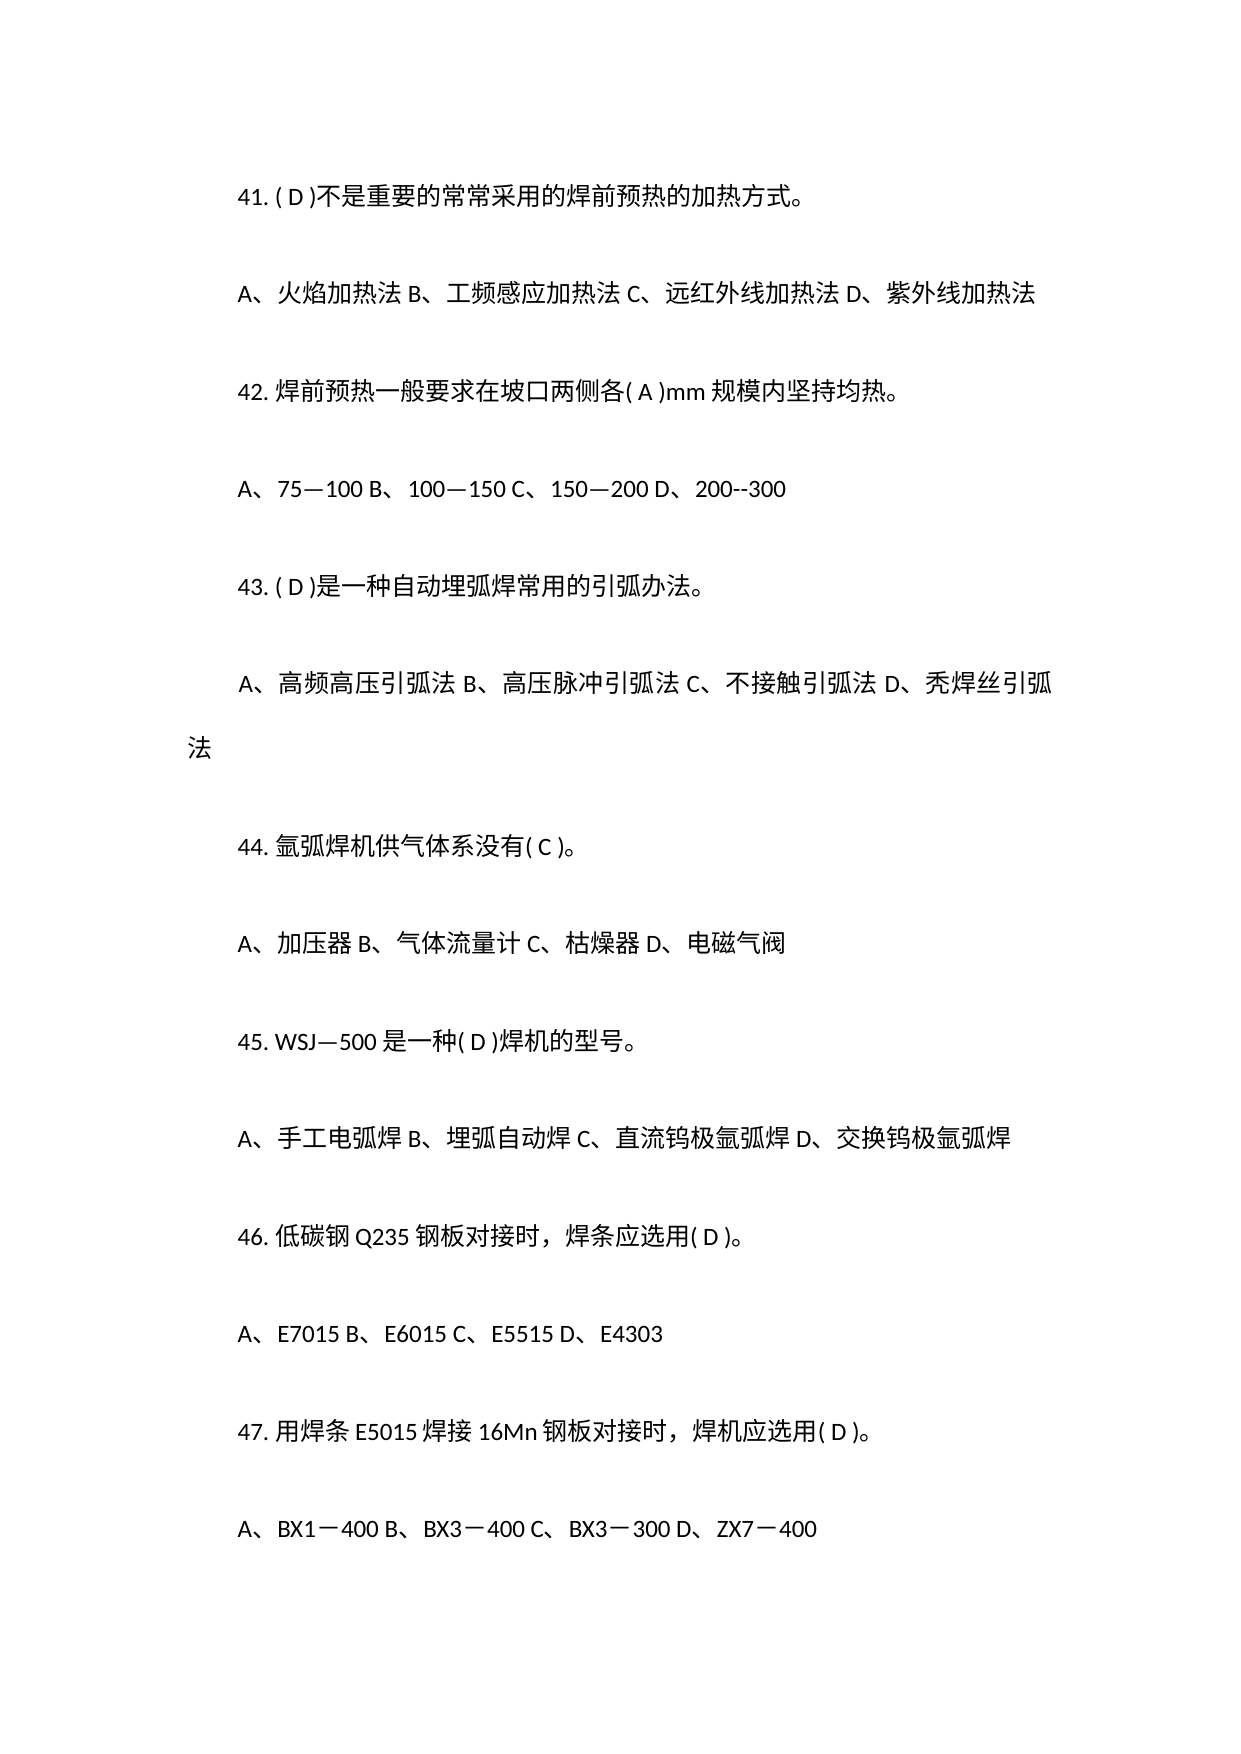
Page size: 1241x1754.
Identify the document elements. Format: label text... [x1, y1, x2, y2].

text 47. 用焊条E5015焊接16Mn钢板对接时，焊机应选用( D )。 [187, 1397, 1053, 1462]
text 45. WSJ—500是一种( D )焊机的型号。 [187, 1007, 1053, 1072]
text A、E7015 B、E6015 C、E5515 D、E4303 [187, 1299, 1053, 1364]
text 41. ( D )不是重要的常常采用的焊前预热的加热方式。 [187, 162, 1053, 227]
text A、加压器 B、气体流量计 C、枯燥器 D、电磁气阀 [187, 909, 1053, 974]
text 42. 焊前预热一般要求在坡口两侧各( A )mm规模内坚持均热。 [187, 357, 1053, 422]
text A、BX1－400 B、BX3－400 C、BX3－300 D、ZX7－400 [187, 1494, 1053, 1559]
text A、火焰加热法 B、工频感应加热法 C、远红外线加热法 D、紫外线加热法 [187, 259, 1053, 324]
text A、高频高压引弧法 B、高压脉冲引弧法 C、不接触引弧法 D、秃焊丝引弧法 [187, 649, 1053, 779]
text A、手工电弧焊 B、埋弧自动焊 C、直流钨极氩弧焊 D、交换钨极氩弧焊 [187, 1104, 1053, 1169]
text 43. ( D )是一种自动埋弧焊常用的引弧办法。 [187, 552, 1053, 617]
text A、75—100 B、100—150 C、150—200 D、200--300 [187, 454, 1053, 519]
text 44. 氩弧焊机供气体系没有( C )。 [187, 812, 1053, 877]
text 46. 低碳钢Q235钢板对接时，焊条应选用( D )。 [187, 1202, 1053, 1267]
